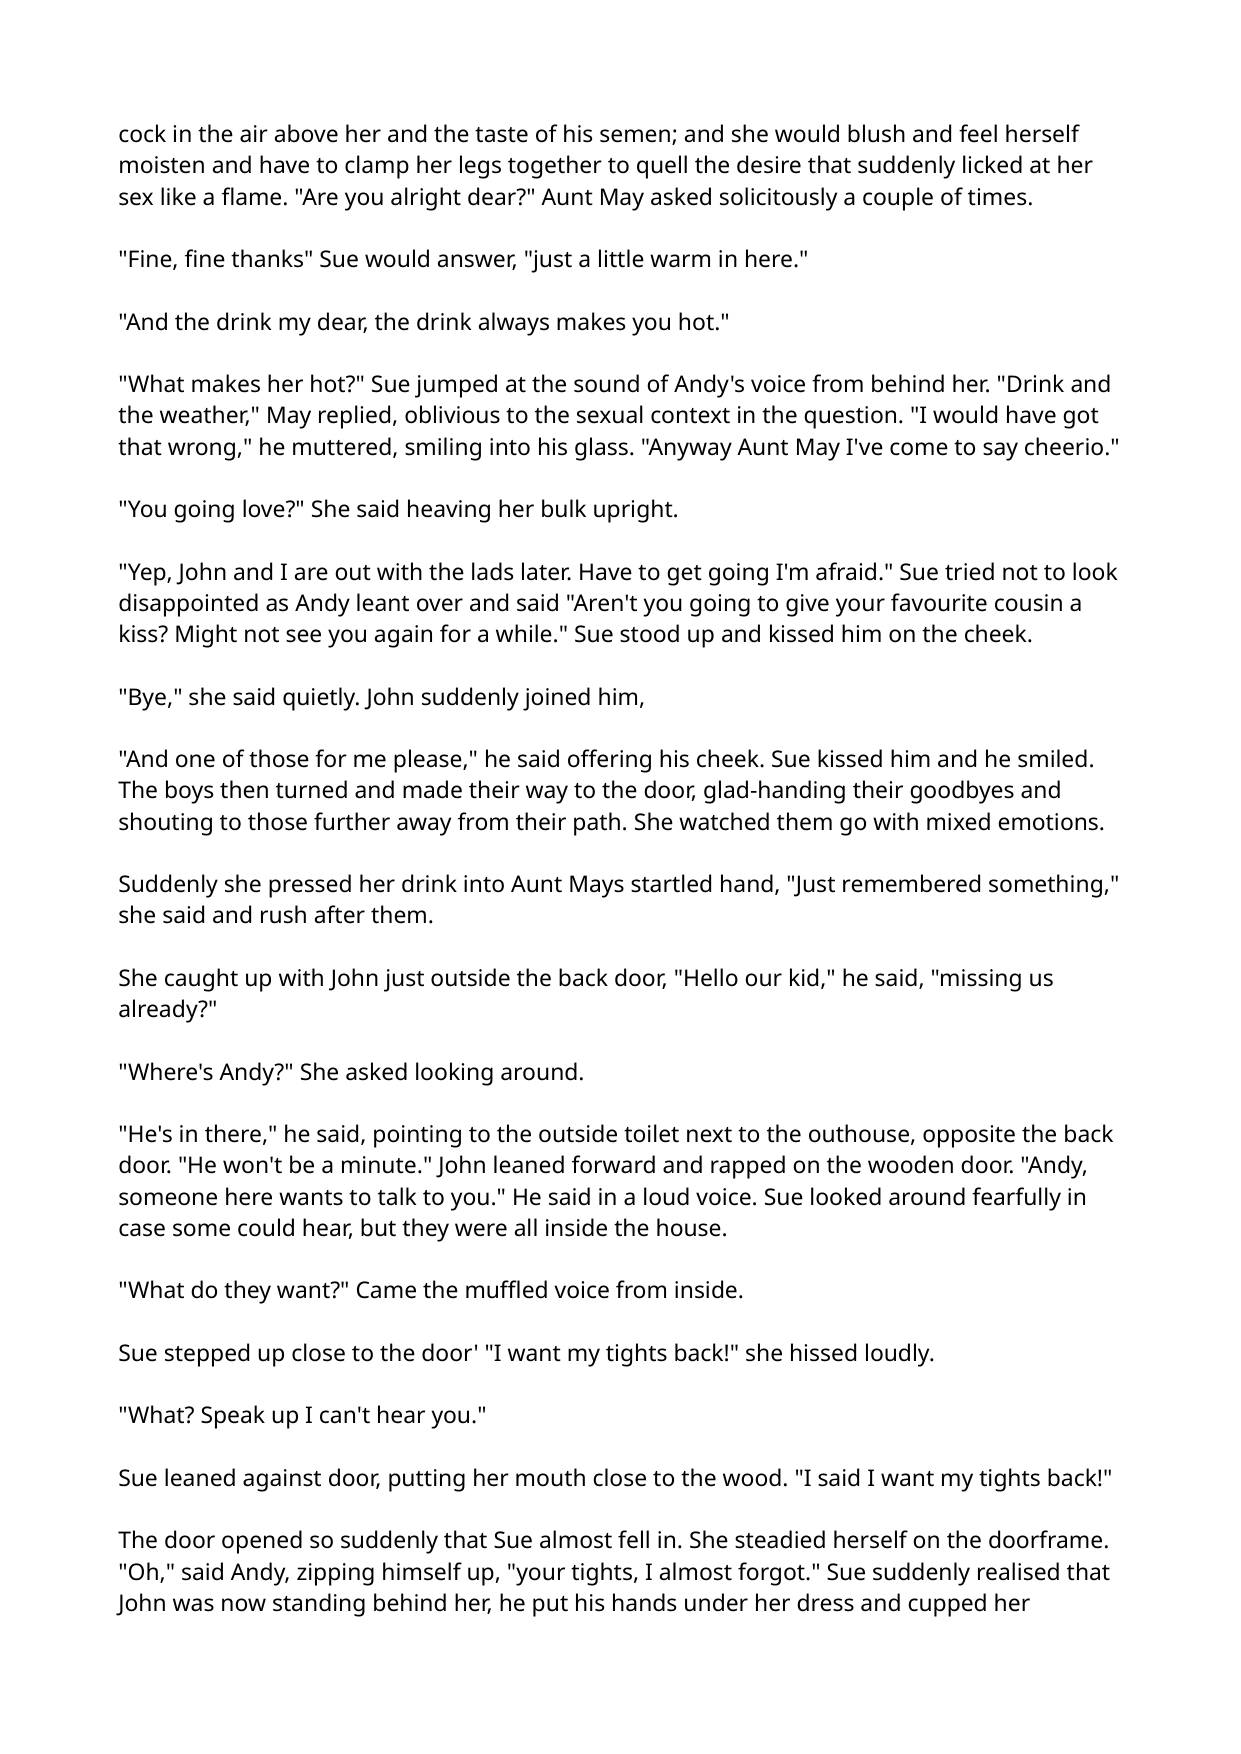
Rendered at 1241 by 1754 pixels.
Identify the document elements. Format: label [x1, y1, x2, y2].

text [118, 118, 1122, 1368]
text [118, 1399, 1122, 1618]
